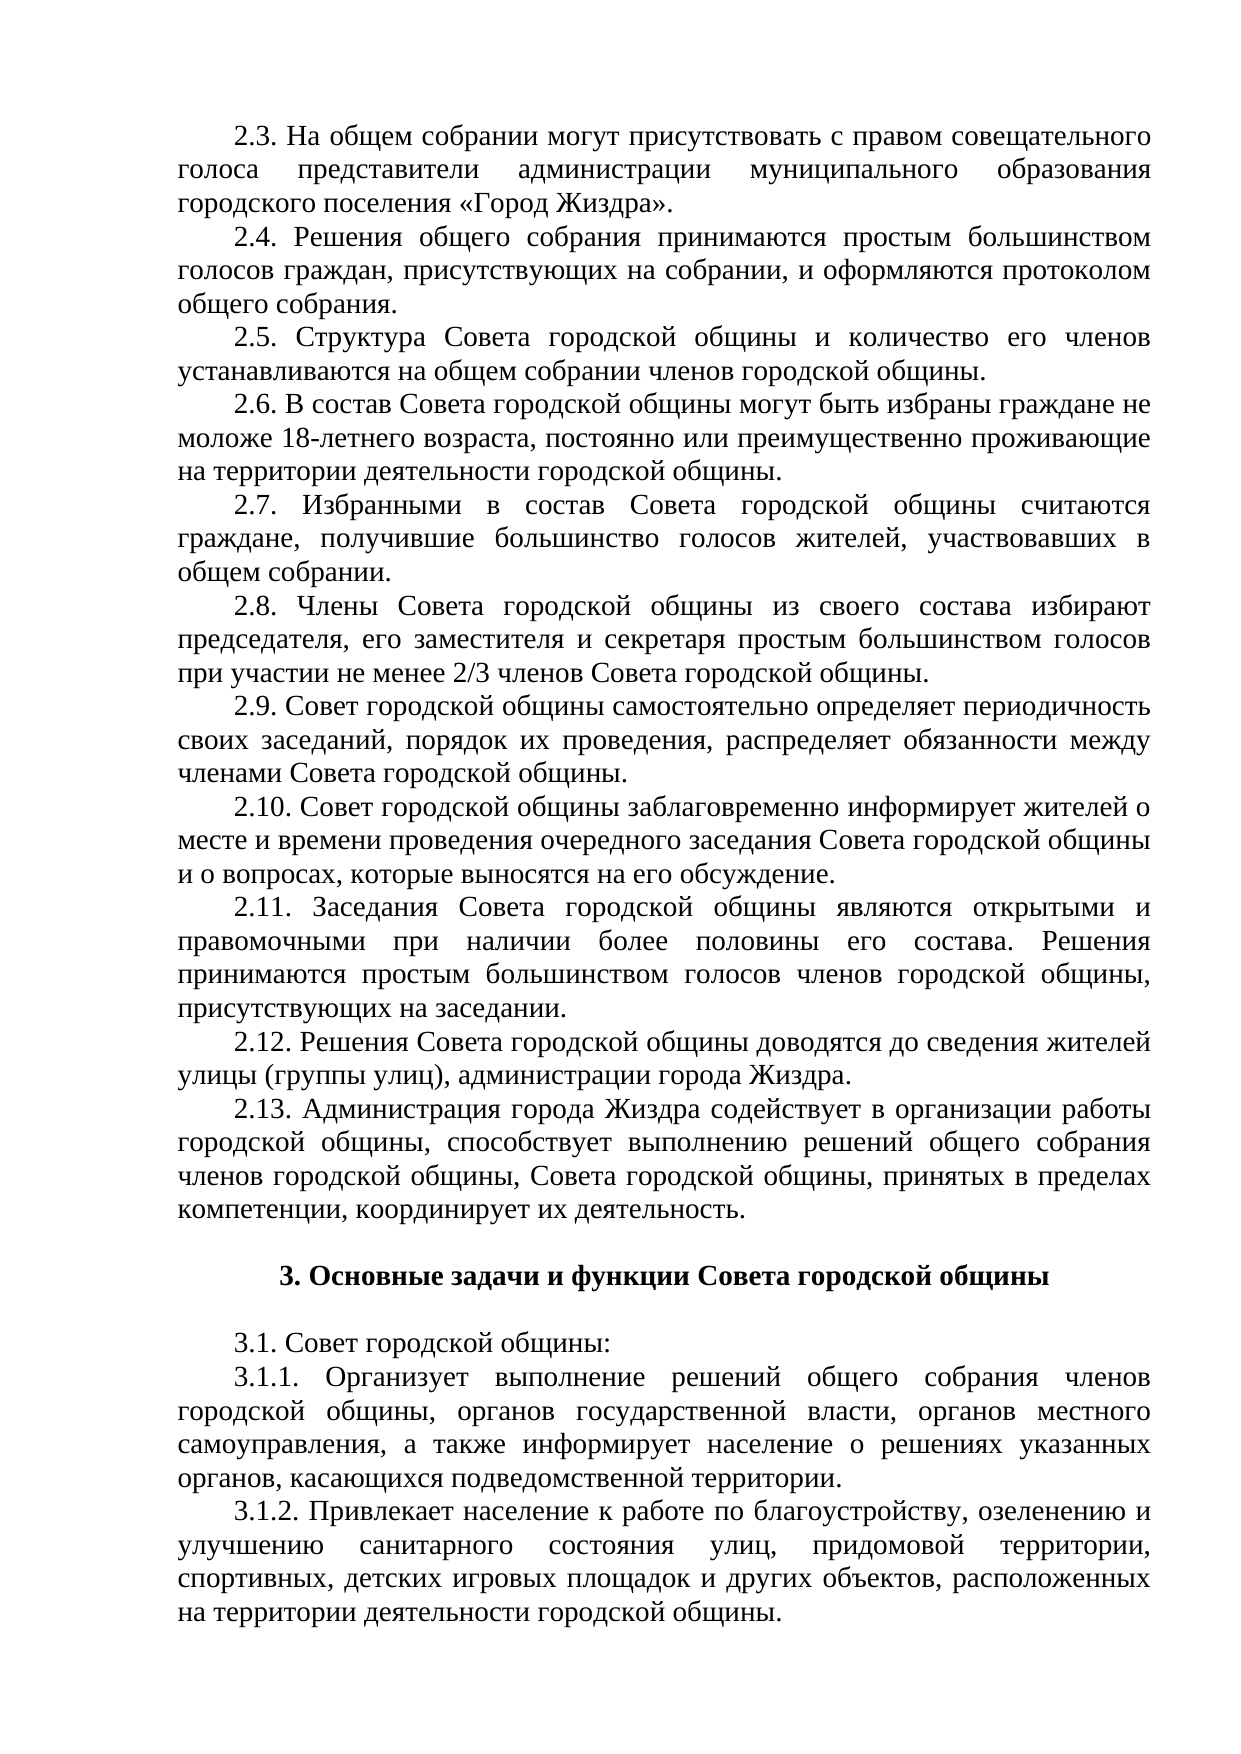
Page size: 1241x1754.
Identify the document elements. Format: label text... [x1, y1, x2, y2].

text 3.1. Совет городской общины: [177, 1326, 1152, 1359]
text 2.10. Совет городской общины заблаговременно информирует жителей о месте и времени проведения очередного заседания Совета городской общины и о вопросах, которые выносятся на его обсуждение. [177, 789, 1152, 889]
text 2.6. В состав Совета городской общины могут быть избраны граждане не моложе 18-летнего возраста, постоянно или преимущественно проживающие на территории деятельности городской общины. [177, 386, 1152, 487]
text 2.9. Совет городской общины самостоятельно определяет периодичность своих заседаний, порядок их проведения, распределяет обязанности между членами Совета городской общины. [177, 688, 1152, 789]
text 2.13. Администрация города Жиздра содействует в организации работы городской общины, способствует выполнению решений общего собрания членов городской общины, Совета городской общины, принятых в пределах компетенции, координирует их деятельность. [177, 1091, 1152, 1225]
text 2.12. Решения Совета городской общины доводятся до сведения жителей улицы (группы улиц), администрации города Жиздра. [177, 1024, 1152, 1091]
text 3. Основные задачи и функции Совета городской общины [177, 1258, 1152, 1292]
text 3.1.1. Организует выполнение решений общего собрания членов городской общины, органов государственной власти, органов местного самоуправления, а также информирует население о решениях указанных органов, касающихся подведомственной территории. [177, 1359, 1152, 1493]
text 3.1.2. Привлекает население к работе по благоустройству, озеленению и улучшению санитарного состояния улиц, придомовой территории, спортивных, детских игровых площадок и других объектов, расположенных на территории деятельности городской общины. [177, 1493, 1152, 1627]
text 2.8. Члены Совета городской общины из своего состава избирают председателя, его заместителя и секретаря простым большинством голосов при участии не менее 2/3 членов Совета городской общины. [177, 588, 1152, 688]
text 2.5. Структура Совета городской общины и количество его членов устанавливаются на общем собрании членов городской общины. [177, 319, 1152, 386]
text 2.4. Решения общего собрания принимаются простым большинством голосов граждан, присутствующих на собрании, и оформляются протоколом общего собрания. [177, 219, 1152, 319]
text 2.11. Заседания Совета городской общины являются открытыми и правомочными при наличии более половины его состава. Решения принимаются простым большинством голосов членов городской общины, присутствующих на заседании. [177, 889, 1152, 1024]
text 2.3. На общем собрании могут присутствовать с правом совещательного голоса представители администрации муниципального образования городского поселения «Город Жиздра». [177, 118, 1152, 219]
text 2.7. Избранными в состав Совета городской общины считаются граждане, получившие большинство голосов жителей, участвовавших в общем собрании. [177, 487, 1152, 588]
